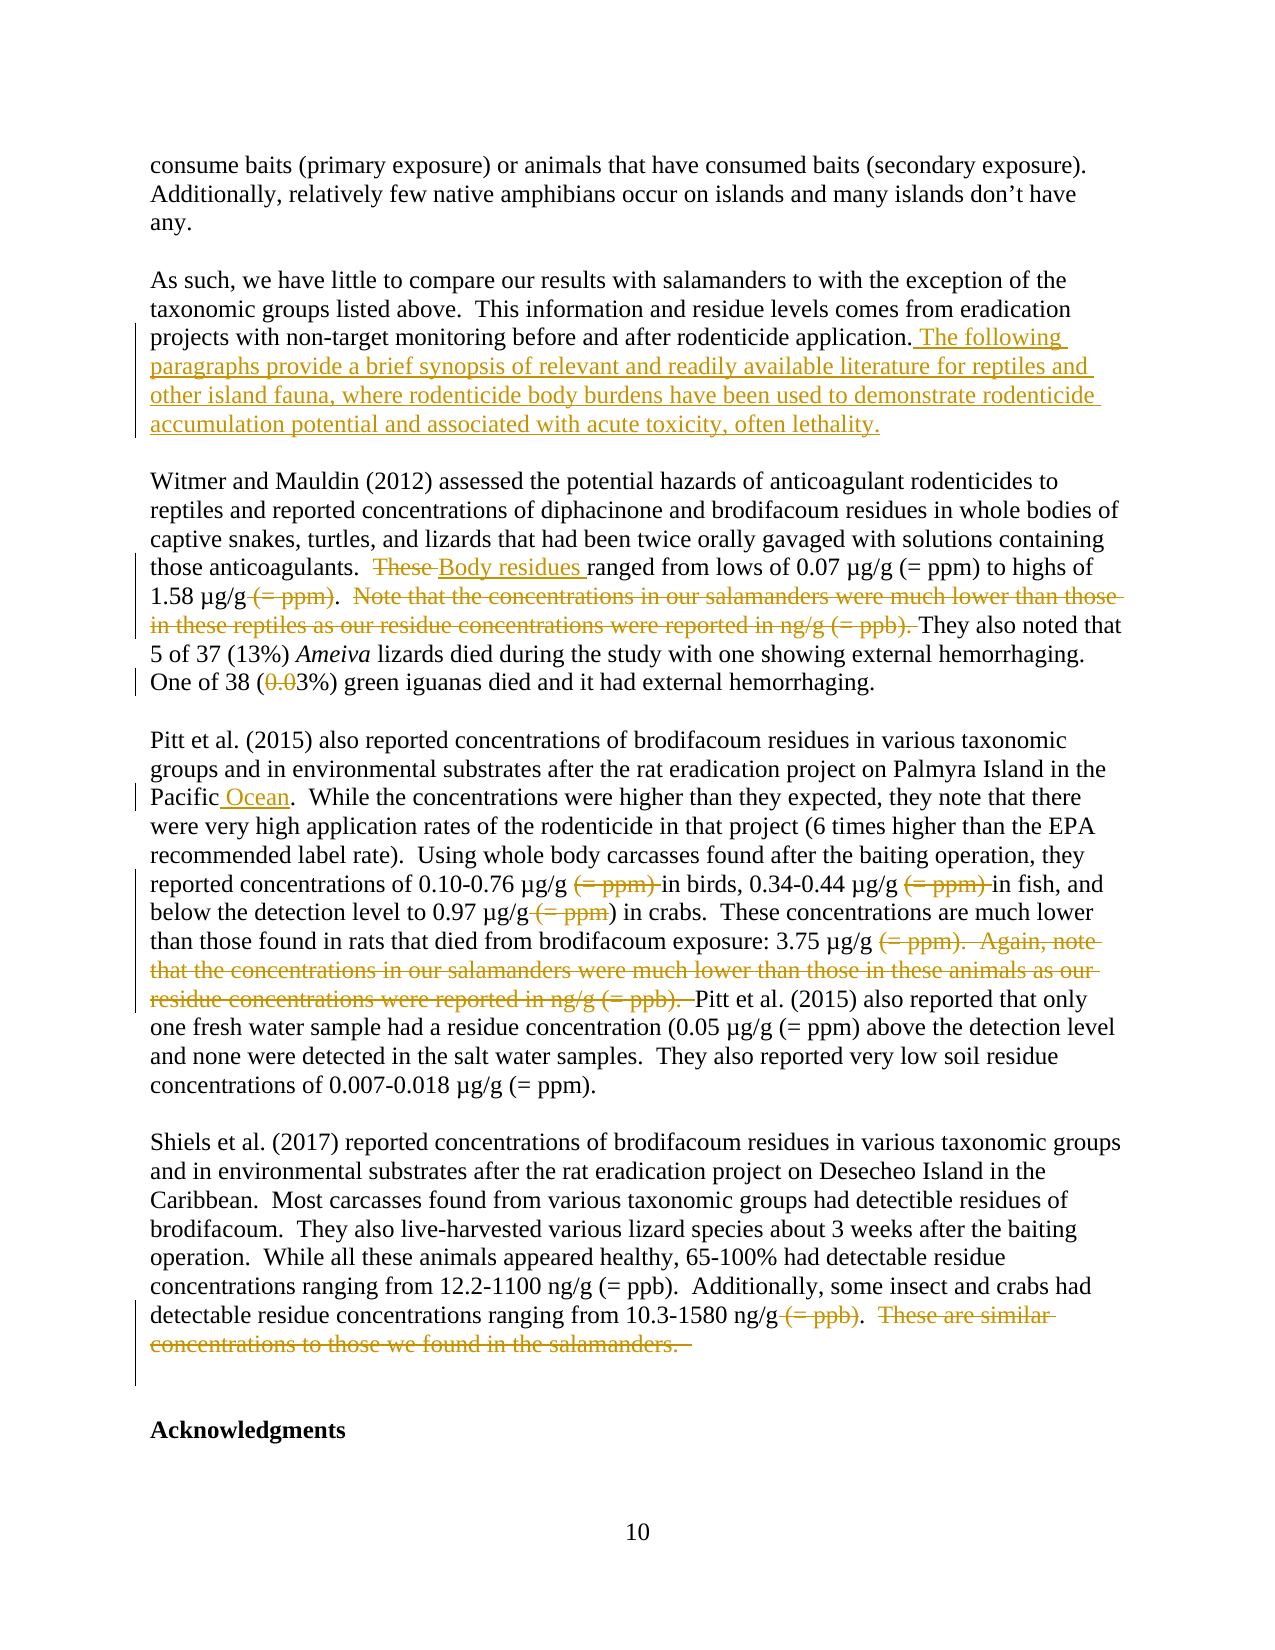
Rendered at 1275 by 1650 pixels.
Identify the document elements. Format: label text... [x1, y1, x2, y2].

text Pitt et al. (2015) also reported concentrations of brodifacoum residues in various taxonomic groups and in environmental substrates after the rat eradication project on Palmyra Island in the Pacific. While the concentrations were higher than they expected, they note that there were very high application rates of the rodenticide in that project (6 times higher than the EPA recommended label rate). Using whole body carcasses found after the baiting operation, they reported concentrations of 0.10-0.76 µg/g in birds, 0.34-0.44 µg/g in fish, and below the detection level to 0.97 µg/g) in crabs. These concentrations are much lower than those found in rats that died from brodifacoum exposure: 3.75 µg/g Pitt et al. (2015) also reported that only one fresh water sample had a residue concentration (0.05 µg/g (= ppm) above the detection level and none were detected in the salt water samples. They also reported very low soil residue concentrations of 0.007-0.018 µg/g (= ppm). [150, 725, 1125, 1099]
text Shiels et al. (2017) reported concentrations of brodifacoum residues in various taxonomic groups and in environmental substrates after the rat eradication project on Desecheo Island in the Caribbean. Most carcasses found from various taxonomic groups had detectible residues of brodifacoum. They also live-harvested various lizard species about 3 weeks after the baiting operation. While all these animals appeared healthy, 65-100% had detectable residue concentrations ranging from 12.2-1100 ng/g (= ppb). Additionally, some insect and crabs had detectable residue concentrations ranging from 10.3-1580 ng/g. [150, 1127, 1125, 1357]
text Witmer and Mauldin (2012) assessed the potential hazards of anticoagulant rodenticides to reptiles and reported concentrations of diphacinone and brodifacoum residues in whole bodies of captive snakes, turtles, and lizards that had been twice orally gavaged with solutions containing those anticoagulants. ranged from lows of 0.07 µg/g (= ppm) to highs of 1.58 µg/g. They also noted that 5 of 37 (13%) Ameiva lizards died during the study with one showing external hemorrhaging. One of 38 (3%) green iguanas died and it had external hemorrhaging. [150, 466, 1125, 696]
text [150, 150, 1125, 236]
text As such, we have little to compare our results with salamanders to with the exception of the taxonomic groups listed above. This information and residue levels comes from eradication projects with non-target monitoring before and after rodenticide application. [150, 265, 1125, 437]
text Acknowledgments [150, 1415, 1125, 1444]
